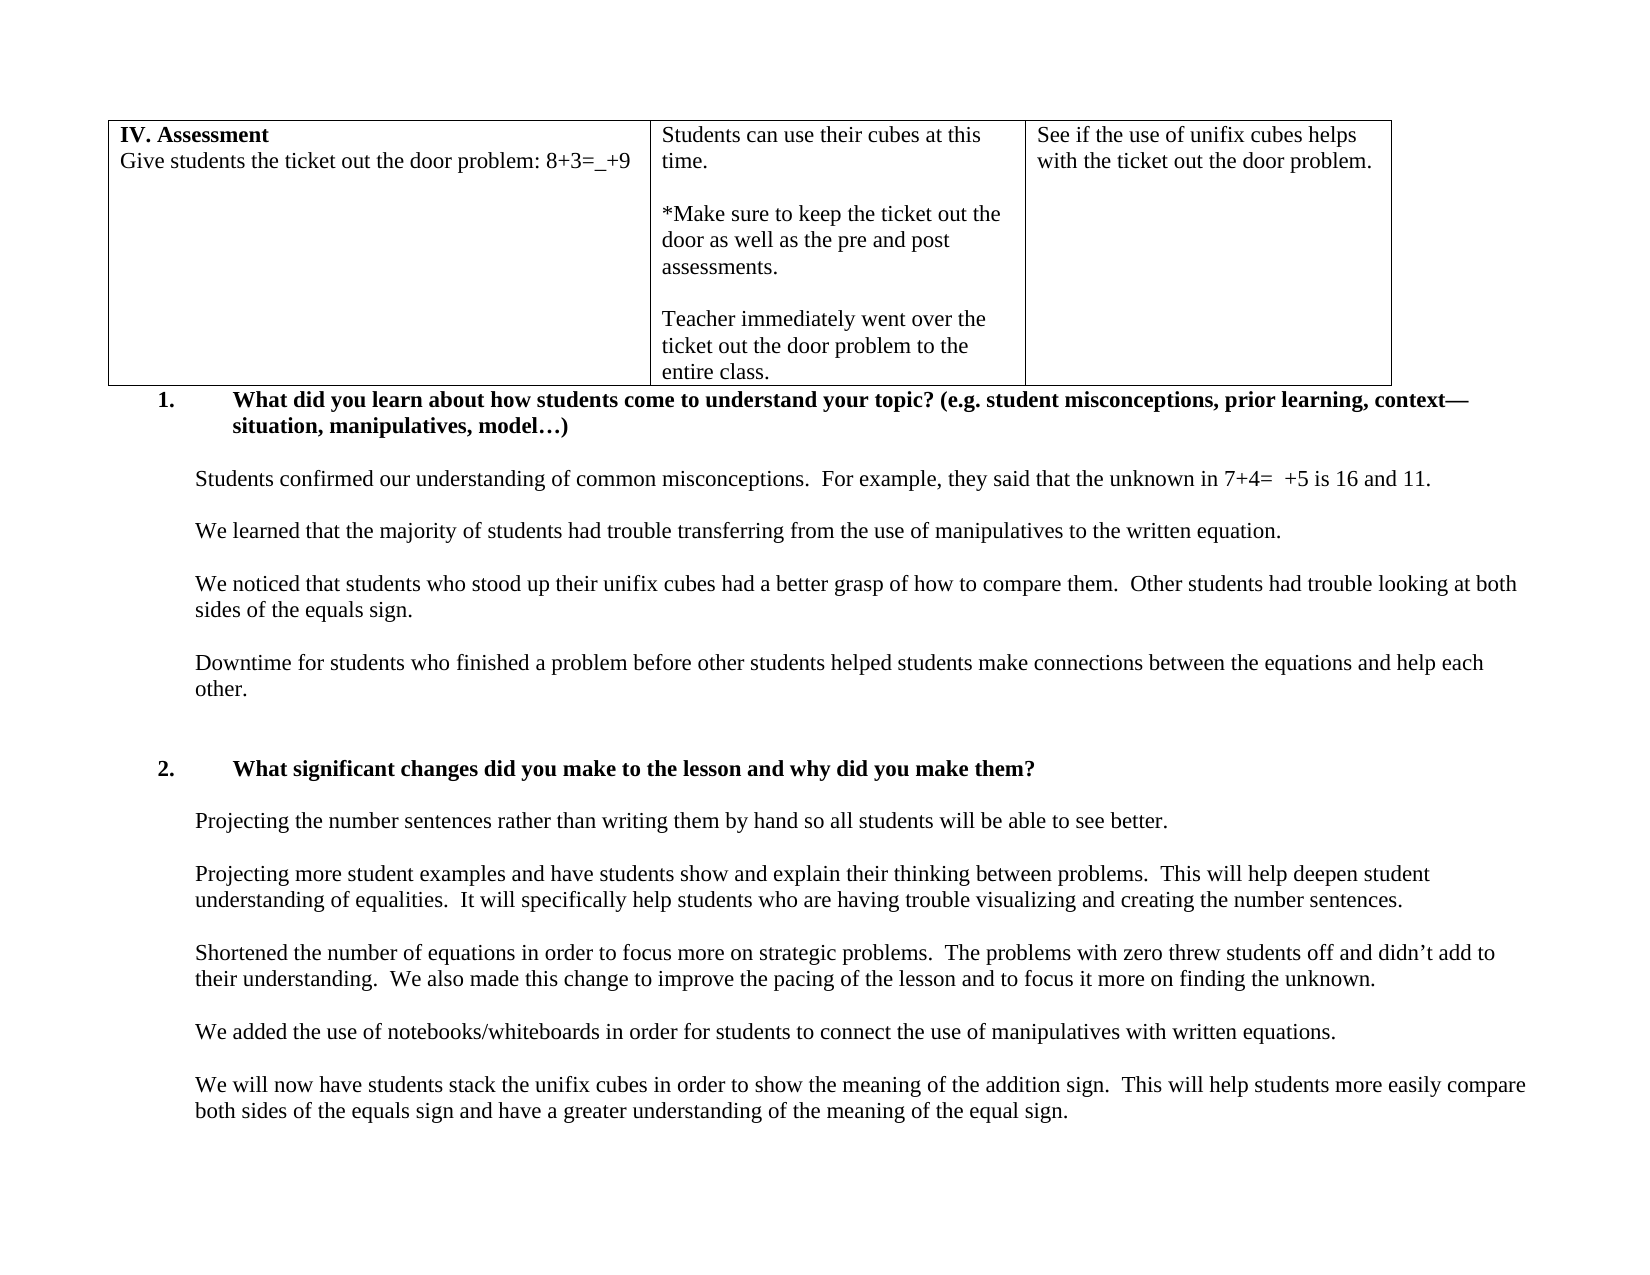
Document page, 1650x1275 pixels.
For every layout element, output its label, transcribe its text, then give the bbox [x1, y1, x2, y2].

list What did you learn about how students come to understand your topic? (e.g. student misconceptions, prior learning, context—situation, manipulatives, model…) [157, 386, 1530, 438]
text Projecting more student examples and have students show and explain their thinking between problems. This will help deepen student understanding of equalities. It will specifically help students who are having trouble visualizing and creating the number sentences. [195, 860, 1530, 913]
table_cell Students can use their cubes at this time. *Make sure to keep the ticket out the door as well as the pre and post assessments. Teacher immediately went over the ticket out the door problem to the entire class. [651, 121, 1025, 384]
text We learned that the majority of students had trouble transferring from the use of manipulatives to the written equation. [195, 517, 1530, 544]
text We noticed that students who stood up their unifix cubes had a better grasp of how to compare them. Other students had trouble looking at both sides of the equals sign. [195, 570, 1530, 623]
list What significant changes did you make to the lesson and why did you make them? [157, 754, 1530, 781]
text Downtime for students who finished a problem before other students helped students make connections between the equations and help each other. [195, 649, 1530, 702]
text Projecting the number sentences rather than writing them by hand so all students will be able to see better. [195, 807, 1530, 834]
text We added the use of notebooks/whiteboards in order for students to connect the use of manipulatives with written equations. [195, 1018, 1530, 1044]
text We will now have students stack the unifix cubes in order to show the meaning of the addition sign. This will help students more easily compare both sides of the equals sign and have a greater understanding of the meaning of the equal sign. [195, 1071, 1530, 1123]
text Shortened the number of equations in order to focus more on strategic problems. The problems with zero threw students off and didn’t add to their understanding. We also made this change to improve the pacing of the lesson and to focus it more on finding the unknown. [195, 939, 1530, 992]
text Students confirmed our understanding of common misconceptions. For example, they said that the unknown in 7+4= +5 is 16 and 11. [195, 465, 1530, 491]
table_cell IV. Assessment Give students the ticket out the door problem: 8+3=_+9 [109, 121, 650, 384]
table_cell See if the use of unifix cubes helps with the ticket out the door problem. [1026, 121, 1391, 384]
